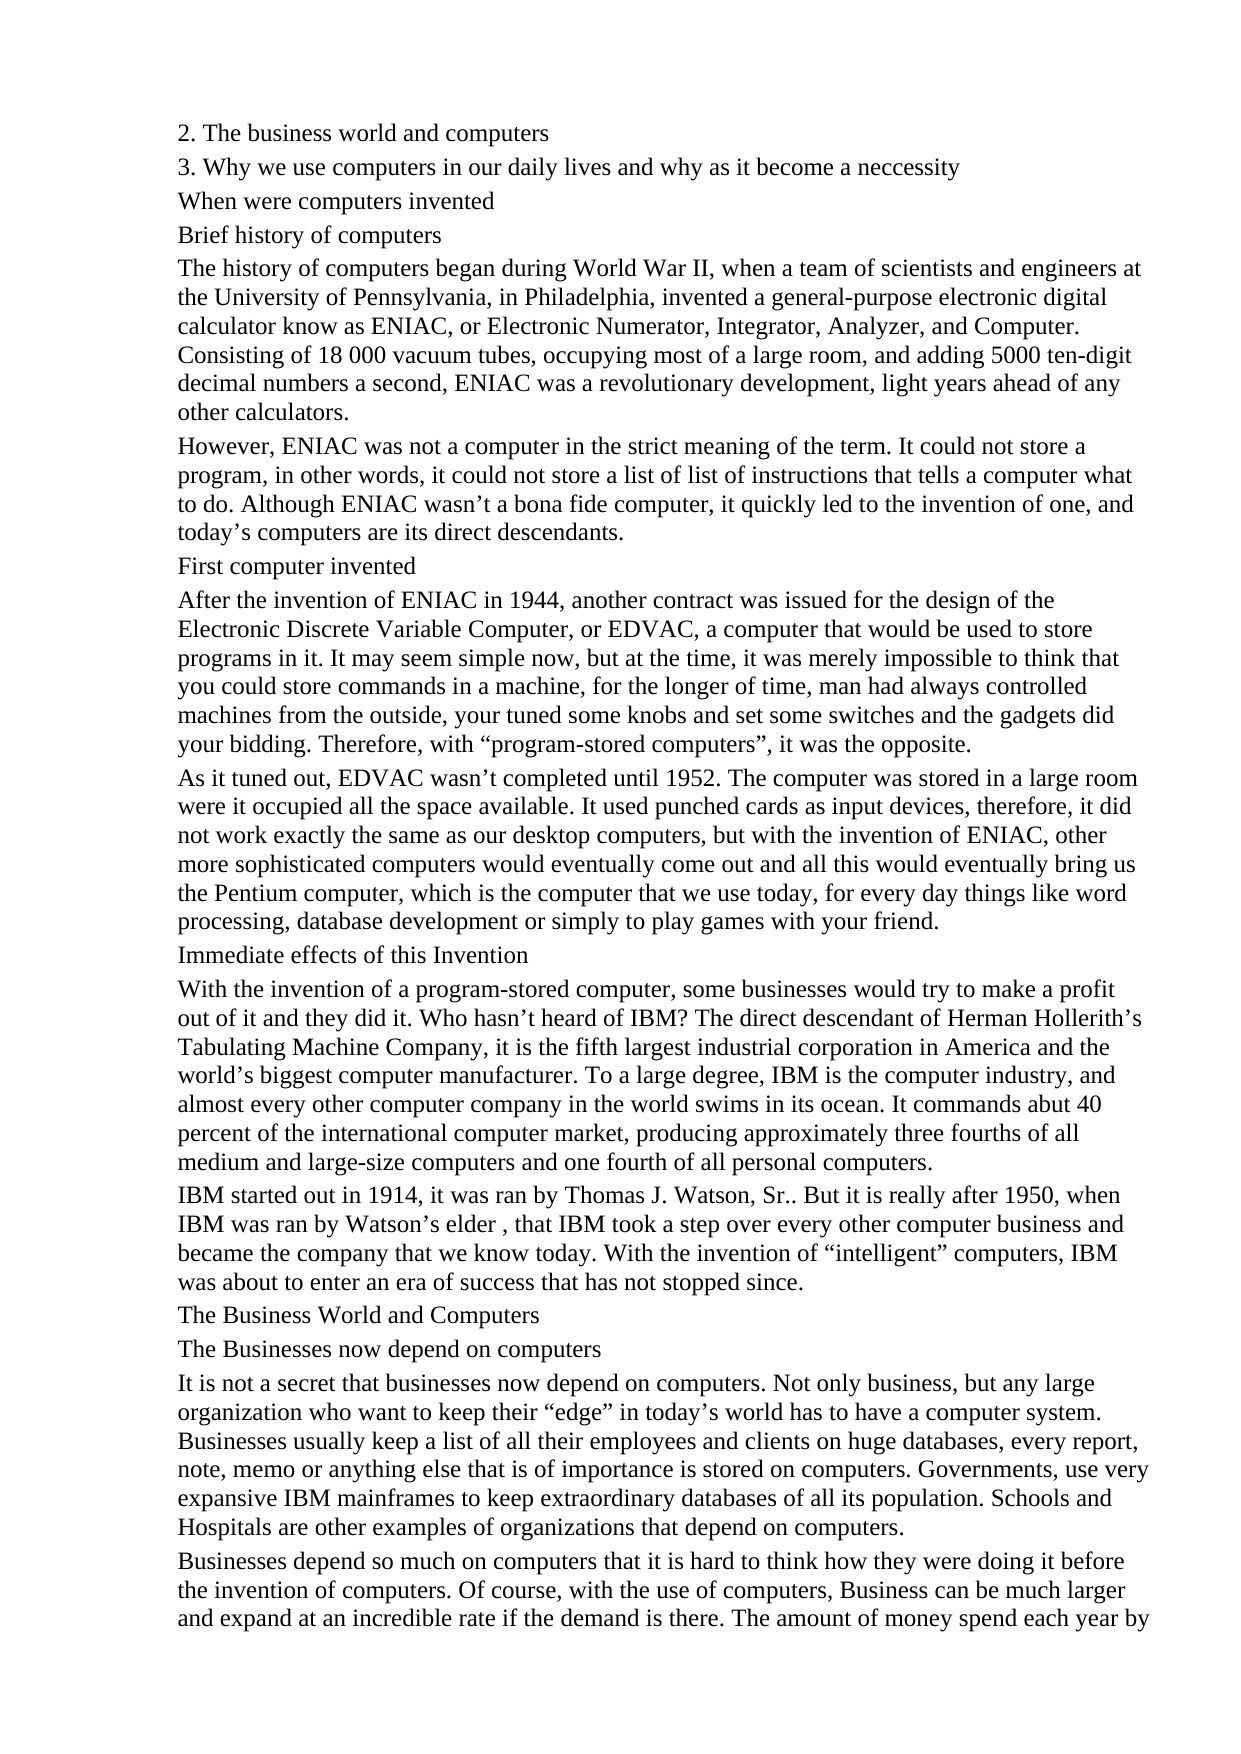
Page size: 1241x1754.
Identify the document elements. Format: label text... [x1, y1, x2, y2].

text After the invention of ENIAC in 1944, another contract was issued for the design of the Electronic Discrete Variable Computer, or EDVAC, a computer that would be used to store programs in it. It may seem simple now, but at the time, it was merely impossible to think that you could store commands in a machine, for the longer of time, man had always controlled machines from the outside, your tuned some knobs and set some switches and the gadgets did your bidding. Therefore, with “program-stored computers”, it was the opposite. [177, 585, 1152, 758]
text IBM started out in 1914, it was ran by Thomas J. Watson, Sr.. But it is really after 1950, when IBM was ran by Watson’s elder , that IBM took a step over every other computer business and became the company that we know today. With the invention of “intelligent” computers, IBM was about to enter an era of success that has not stopped since. [177, 1181, 1152, 1296]
text When were computers invented [177, 186, 1152, 214]
text With the invention of a program-stored computer, some businesses would try to make a profit out of it and they did it. Who hasn’t heard of IBM? The direct descendant of Herman Hollerith’s Tabulating Machine Company, it is the fifth largest industrial corporation in America and the world’s biggest computer manufacturer. To a large degree, IBM is the computer industry, and almost every other computer company in the world swims in its ocean. It commands abut 40 percent of the international computer market, producing approximately three fourths of all medium and large-size computers and one fourth of all personal computers. [177, 974, 1152, 1175]
text Brief history of computers [177, 220, 1152, 248]
text The history of computers began during World War II, when a team of scientists and engineers at the University of Pennsylvania, in Philadelphia, invented a general-purpose electronic digital calculator know as ENIAC, or Electronic Numerator, Integrator, Analyzer, and Computer. Consisting of 18 000 vacuum tubes, occupying most of a large room, and adding 5000 ten-digit decimal numbers a second, ENIAC was a revolutionary development, light years ahead of any other calculators. [177, 253, 1152, 426]
text As it tuned out, EDVAC wasn’t completed until 1952. The computer was stored in a large room were it occupied all the space available. It used punched cards as input devices, therefore, it did not work exactly the same as our desktop computers, but with the invention of ENIAC, other more sophisticated computers would eventually come out and all this would eventually bring us the Pentium computer, which is the computer that we use today, for every day things like word processing, database development or simply to play games with your friend. [177, 763, 1152, 935]
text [177, 1546, 1152, 1632]
text Immediate effects of this Invention [177, 940, 1152, 969]
text 3. Why we use computers in our daily lives and why as it become a neccessity [177, 152, 1152, 181]
text However, ENIAC was not a computer in the strict meaning of the term. It could not store a program, in other words, it could not store a list of list of instructions that tells a computer what to do. Although ENIAC wasn’t a bona fide computer, it quickly led to the invention of one, and today’s computers are its direct descendants. [177, 431, 1152, 546]
text It is not a secret that businesses now depend on computers. Not only business, but any large organization who want to keep their “edge” in today’s world has to have a computer system. Businesses usually keep a list of all their employees and clients on huge databases, every report, note, memo or anything else that is of importance is stored on computers. Governments, use very expansive IBM mainframes to keep extraordinary databases of all its population. Schools and Hospitals are other examples of organizations that depend on computers. [177, 1368, 1152, 1541]
text 2. The business world and computers [177, 118, 1152, 147]
text First computer invented [177, 551, 1152, 580]
text The Businesses now depend on computers [177, 1334, 1152, 1363]
text The Business World and Computers [177, 1301, 1152, 1329]
